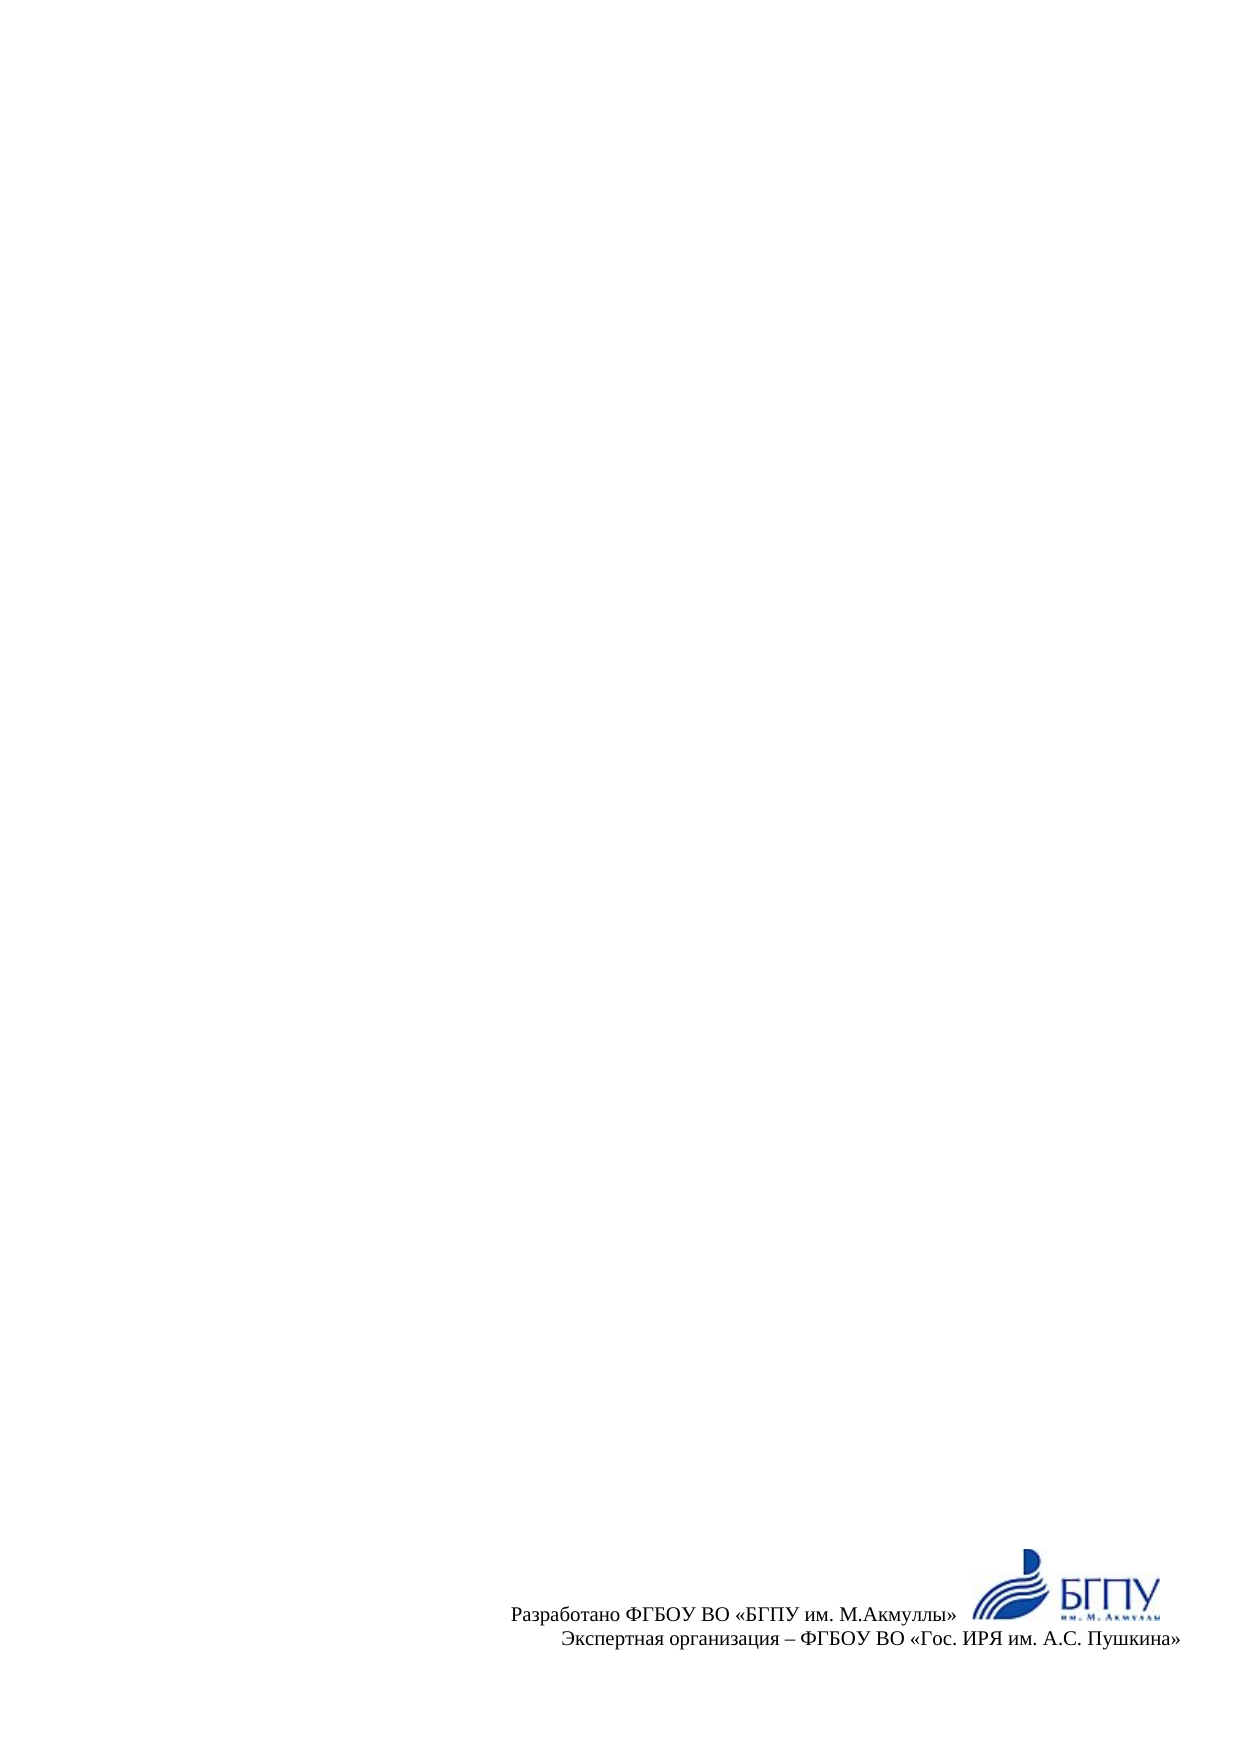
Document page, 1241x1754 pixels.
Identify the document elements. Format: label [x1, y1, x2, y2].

picture [972, 1549, 1160, 1621]
